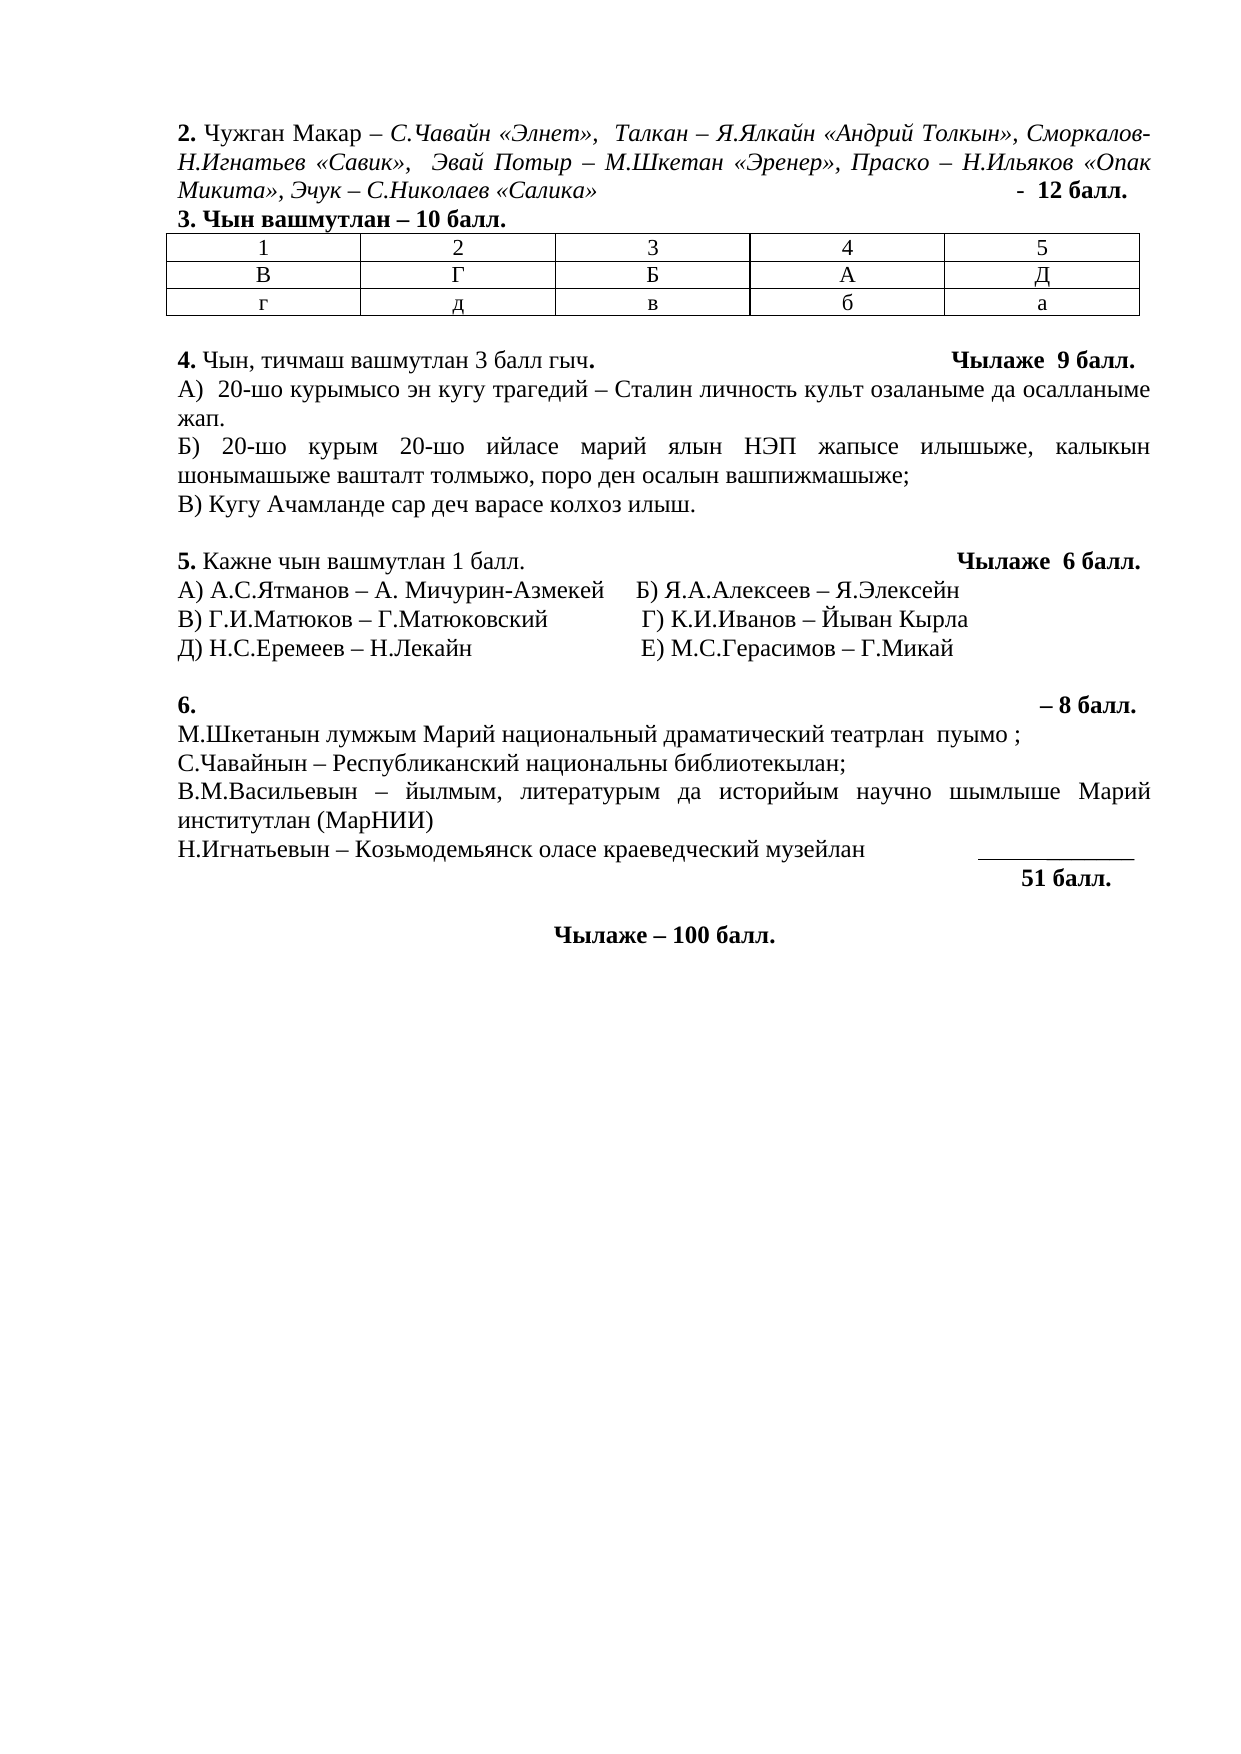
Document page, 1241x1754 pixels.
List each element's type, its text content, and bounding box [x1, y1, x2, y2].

text А) А.С.Ятманов – А. Мичурин-Азмекей Б) Я.А.Алексеев – Я.Элексейн [177, 575, 1152, 604]
table_cell в [556, 289, 749, 315]
table_cell б [751, 289, 944, 315]
text 2. Чужган Макар – С.Чавайн «Элнет», Талкан – Я.Ялкайн «Андрий Толкын», Сморкалов- Н.Игнатьев «Савик», Эвай Потыр – М.Шкетан «Эренер», Праско – Н.Ильяков «Опак Микита», Эчук – С.Николаев «Салика» - 12 балл. [177, 118, 1152, 204]
text Д) Н.С.Еремеев – Н.Лекайн Е) М.С.Герасимов – Г.Микай [177, 633, 1152, 661]
text 4. Чын, тичмаш вашмутлан 3 балл гыч. Чылаже 9 балл. [177, 345, 1152, 374]
list 51 балл. [177, 863, 1152, 891]
text В) Кугу Ачамланде сар деч варасе колхоз илыш. [177, 489, 1152, 518]
table_cell Д [945, 262, 1139, 288]
table_cell В [167, 262, 360, 288]
table_header 2 [361, 234, 555, 261]
list 6. – 8 балл. [177, 690, 1152, 719]
text 3. Чын вашмутлан – 10 балл. [177, 204, 1152, 233]
table_cell а [945, 289, 1139, 315]
table_header 4 [751, 234, 944, 261]
text Б) 20-шо курым 20-шо ийласе марий ялын НЭП жапысе илышыже, калыкын шонымашыже вашталт толмыжо, поро ден осалын вашпижмашыже; [177, 431, 1152, 489]
table_cell г [167, 289, 360, 315]
table_header 5 [945, 234, 1139, 261]
list Н.Игнатьевын – Козьмодемьянск оласе краеведческий музейлан _______ [177, 834, 1152, 863]
list М.Шкетанын лумжым Марий национальный драматический театрлан пуымо ; [177, 719, 1152, 748]
table_cell Г [361, 262, 555, 288]
table_cell д [361, 289, 555, 315]
text В) Г.И.Матюков – Г.Матюковский Г) К.И.Иванов – Йыван Кырла [177, 604, 1152, 633]
table_header 1 [167, 234, 360, 261]
table_header 3 [556, 234, 749, 261]
table_cell Б [556, 262, 749, 288]
list Чылаже – 100 балл. [177, 920, 1152, 949]
table_cell А [751, 262, 944, 288]
list В.М.Васильевын – йылмым, литературым да историйым научно шымлыше Марий институтлан (МарНИИ) [177, 776, 1152, 834]
text А) 20-шо курымысо эн кугу трагедий – Сталин личность культ озаланыме да осалланыме жап. [177, 374, 1152, 431]
list С.Чавайнын – Республиканский национальны библиотекылан; [177, 748, 1152, 776]
text 5. Кажне чын вашмутлан 1 балл. Чылаже 6 балл. [177, 546, 1152, 575]
